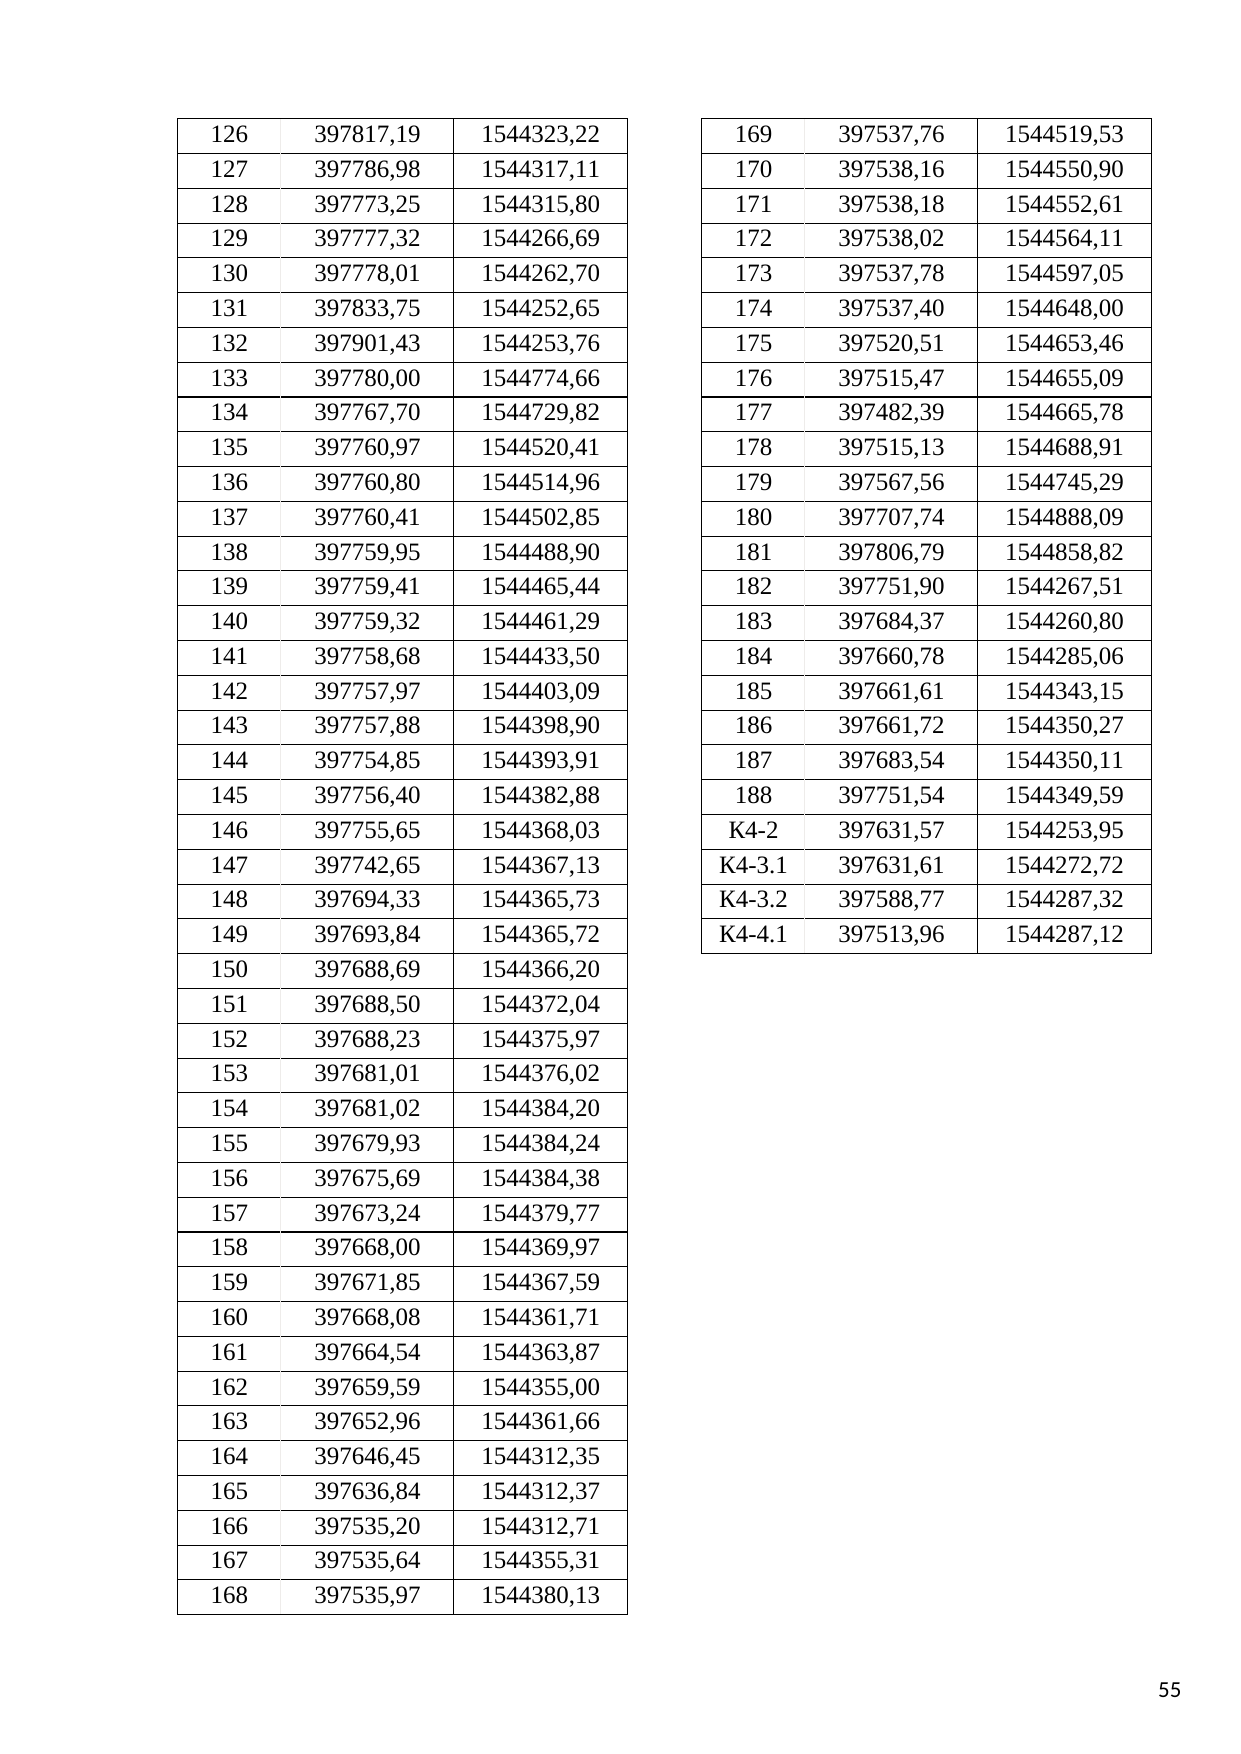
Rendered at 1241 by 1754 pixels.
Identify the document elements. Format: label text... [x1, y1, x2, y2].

table_cell 140 [178, 606, 280, 640]
table_cell 397537,40 [805, 293, 977, 327]
table_cell 1544858,82 [978, 537, 1151, 570]
table_cell 136 [178, 467, 280, 501]
table_cell 1544384,38 [454, 1163, 627, 1197]
table_cell 1544520,41 [454, 432, 627, 466]
table_cell 1544287,32 [978, 885, 1151, 918]
table_cell 1544382,88 [454, 780, 627, 814]
table_cell 170 [702, 154, 804, 188]
table_cell 397760,41 [281, 502, 453, 536]
table_cell 137 [178, 502, 280, 536]
table_cell 1544514,96 [454, 467, 627, 501]
table_cell 397659,59 [281, 1372, 453, 1405]
table_cell 168 [178, 1580, 280, 1614]
table_cell 129 [178, 224, 280, 257]
table_cell 1544361,71 [454, 1302, 627, 1336]
table_cell 183 [702, 606, 804, 640]
table_cell 176 [702, 363, 804, 396]
table_cell 397646,45 [281, 1441, 453, 1475]
table_cell 1544262,70 [454, 258, 627, 292]
table_cell К4-4.1 [702, 919, 804, 953]
table_cell 145 [178, 780, 280, 814]
table_cell 397817,19 [281, 119, 453, 153]
table_cell 397661,72 [805, 711, 977, 744]
table_cell 397515,13 [805, 432, 977, 466]
table_cell 397754,85 [281, 745, 453, 779]
table_cell 397760,80 [281, 467, 453, 501]
table_cell 397778,01 [281, 258, 453, 292]
table_cell 1544461,29 [454, 606, 627, 640]
table_cell 131 [178, 293, 280, 327]
table_cell 1544888,09 [978, 502, 1151, 536]
table_cell 397515,47 [805, 363, 977, 396]
table_cell 164 [178, 1441, 280, 1475]
table_cell 181 [702, 537, 804, 570]
table_cell 138 [178, 537, 280, 570]
table_cell 159 [178, 1267, 280, 1301]
table_cell 1544350,11 [978, 745, 1151, 779]
table_cell 1544384,20 [454, 1093, 627, 1127]
table_cell 155 [178, 1128, 280, 1162]
table_cell 397535,97 [281, 1580, 453, 1614]
table_cell 154 [178, 1093, 280, 1127]
table_cell 1544260,80 [978, 606, 1151, 640]
table_cell 397652,96 [281, 1406, 453, 1440]
table_cell 397538,18 [805, 189, 977, 222]
table_cell 1544343,15 [978, 676, 1151, 709]
table_cell 130 [178, 258, 280, 292]
table_cell 397513,96 [805, 919, 977, 953]
table_cell 1544398,90 [454, 711, 627, 744]
table_cell 1544369,97 [454, 1233, 627, 1266]
table_cell К4-3.1 [702, 850, 804, 883]
table_cell 1544403,09 [454, 676, 627, 709]
table_cell 1544745,29 [978, 467, 1151, 501]
table_cell 1544502,85 [454, 502, 627, 536]
table_cell 1544729,82 [454, 398, 627, 431]
table_cell 1544655,09 [978, 363, 1151, 396]
table_cell 126 [178, 119, 280, 153]
table_cell 163 [178, 1406, 280, 1440]
table_cell 128 [178, 189, 280, 222]
table_cell 1544688,91 [978, 432, 1151, 466]
table_cell К4-2 [702, 815, 804, 849]
table_cell 397755,65 [281, 815, 453, 849]
table_cell 1544363,87 [454, 1337, 627, 1371]
table_cell 135 [178, 432, 280, 466]
table_cell 397535,20 [281, 1511, 453, 1544]
table_cell 1544312,37 [454, 1476, 627, 1510]
table_cell 397482,39 [805, 398, 977, 431]
table_cell 397833,75 [281, 293, 453, 327]
table_cell 1544365,73 [454, 885, 627, 918]
table_cell 1544267,51 [978, 571, 1151, 605]
table_cell 182 [702, 571, 804, 605]
table_cell 397758,68 [281, 641, 453, 675]
table_cell 397756,40 [281, 780, 453, 814]
table_cell 174 [702, 293, 804, 327]
table_cell 1544349,59 [978, 780, 1151, 814]
table_cell 397757,88 [281, 711, 453, 744]
table_cell 397631,57 [805, 815, 977, 849]
table_cell 172 [702, 224, 804, 257]
table_cell 1544367,59 [454, 1267, 627, 1301]
table_cell 1544365,72 [454, 919, 627, 953]
table_cell 397777,32 [281, 224, 453, 257]
table_cell 1544366,20 [454, 954, 627, 988]
table_cell 1544355,31 [454, 1546, 627, 1579]
table_cell 397759,32 [281, 606, 453, 640]
table_cell 397681,02 [281, 1093, 453, 1127]
table_cell 397688,50 [281, 989, 453, 1023]
table_cell 397673,24 [281, 1198, 453, 1231]
table_cell 1544665,78 [978, 398, 1151, 431]
table_cell 1544393,91 [454, 745, 627, 779]
table_cell 397694,33 [281, 885, 453, 918]
table_cell 397683,54 [805, 745, 977, 779]
table_cell 397671,85 [281, 1267, 453, 1301]
table_cell 134 [178, 398, 280, 431]
table_cell 1544253,76 [454, 328, 627, 362]
table_cell 1544355,00 [454, 1372, 627, 1405]
table_cell 397538,16 [805, 154, 977, 188]
table_cell 177 [702, 398, 804, 431]
table_cell 153 [178, 1059, 280, 1092]
table_cell 139 [178, 571, 280, 605]
table_cell 148 [178, 885, 280, 918]
table_cell 146 [178, 815, 280, 849]
table_cell 397751,90 [805, 571, 977, 605]
table_cell 1544465,44 [454, 571, 627, 605]
table_cell 173 [702, 258, 804, 292]
table_cell 1544312,71 [454, 1511, 627, 1544]
table_cell 397675,69 [281, 1163, 453, 1197]
table_cell 1544375,97 [454, 1024, 627, 1057]
table_cell 1544368,03 [454, 815, 627, 849]
table_cell 397588,77 [805, 885, 977, 918]
table_cell 151 [178, 989, 280, 1023]
table_cell 133 [178, 363, 280, 396]
table_cell 397759,41 [281, 571, 453, 605]
table_cell К4-3.2 [702, 885, 804, 918]
table_cell 1544379,77 [454, 1198, 627, 1231]
table_cell 1544519,53 [978, 119, 1151, 153]
table_cell 127 [178, 154, 280, 188]
table_cell 397537,76 [805, 119, 977, 153]
table_cell 397520,51 [805, 328, 977, 362]
table_cell 397693,84 [281, 919, 453, 953]
table_cell 152 [178, 1024, 280, 1057]
table_cell 397660,78 [805, 641, 977, 675]
table_cell 397538,02 [805, 224, 977, 257]
table_cell 169 [702, 119, 804, 153]
table_cell 1544312,35 [454, 1441, 627, 1475]
table_cell 397636,84 [281, 1476, 453, 1510]
table_cell 175 [702, 328, 804, 362]
table_cell 397757,97 [281, 676, 453, 709]
table_cell 397751,54 [805, 780, 977, 814]
table_cell 1544564,11 [978, 224, 1151, 257]
table_cell 1544550,90 [978, 154, 1151, 188]
table_cell 397786,98 [281, 154, 453, 188]
table_cell 397668,00 [281, 1233, 453, 1266]
table_cell 184 [702, 641, 804, 675]
table_cell 143 [178, 711, 280, 744]
table_cell 397773,25 [281, 189, 453, 222]
table_cell 186 [702, 711, 804, 744]
table_cell 1544253,95 [978, 815, 1151, 849]
table_cell 1544372,04 [454, 989, 627, 1023]
table_cell 187 [702, 745, 804, 779]
table_cell 158 [178, 1233, 280, 1266]
table_cell 157 [178, 1198, 280, 1231]
table_cell 149 [178, 919, 280, 953]
table_cell 397664,54 [281, 1337, 453, 1371]
table_cell 178 [702, 432, 804, 466]
table_cell 397742,65 [281, 850, 453, 883]
table_cell 397567,56 [805, 467, 977, 501]
table_cell 1544315,80 [454, 189, 627, 222]
table_cell 397668,08 [281, 1302, 453, 1336]
table_cell 141 [178, 641, 280, 675]
table_cell 1544648,00 [978, 293, 1151, 327]
table_cell 397780,00 [281, 363, 453, 396]
table_cell 1544552,61 [978, 189, 1151, 222]
table_cell 1544384,24 [454, 1128, 627, 1162]
table_cell 1544488,90 [454, 537, 627, 570]
table_cell 1544317,11 [454, 154, 627, 188]
table_cell 150 [178, 954, 280, 988]
table_cell 1544350,27 [978, 711, 1151, 744]
table_cell 397901,43 [281, 328, 453, 362]
table_cell 1544597,05 [978, 258, 1151, 292]
table_cell 397759,95 [281, 537, 453, 570]
table_cell 1544266,69 [454, 224, 627, 257]
table_cell 147 [178, 850, 280, 883]
table_cell 397684,37 [805, 606, 977, 640]
table_cell 180 [702, 502, 804, 536]
table_cell 397806,79 [805, 537, 977, 570]
table_cell 397767,70 [281, 398, 453, 431]
table_cell 397631,61 [805, 850, 977, 883]
table_cell 397688,23 [281, 1024, 453, 1057]
table_cell 144 [178, 745, 280, 779]
table_cell 132 [178, 328, 280, 362]
table_cell 1544285,06 [978, 641, 1151, 675]
table_cell 397537,78 [805, 258, 977, 292]
table_cell 161 [178, 1337, 280, 1371]
table_cell 188 [702, 780, 804, 814]
table_cell 1544367,13 [454, 850, 627, 883]
table_cell 171 [702, 189, 804, 222]
table_cell 166 [178, 1511, 280, 1544]
table_cell 1544252,65 [454, 293, 627, 327]
table_cell 156 [178, 1163, 280, 1197]
table_cell 1544653,46 [978, 328, 1151, 362]
table_cell 397688,69 [281, 954, 453, 988]
table_cell 179 [702, 467, 804, 501]
table_cell 167 [178, 1546, 280, 1579]
table_cell 397707,74 [805, 502, 977, 536]
table_cell 160 [178, 1302, 280, 1336]
table_cell 1544272,72 [978, 850, 1151, 883]
table_cell 1544361,66 [454, 1406, 627, 1440]
table_cell 397535,64 [281, 1546, 453, 1579]
table_cell 1544287,12 [978, 919, 1151, 953]
table_cell 185 [702, 676, 804, 709]
table_cell 397681,01 [281, 1059, 453, 1092]
table_cell 1544376,02 [454, 1059, 627, 1092]
table_cell 165 [178, 1476, 280, 1510]
table_cell 397661,61 [805, 676, 977, 709]
table_cell 397760,97 [281, 432, 453, 466]
table_cell 1544380,13 [454, 1580, 627, 1614]
table_cell 1544323,22 [454, 119, 627, 153]
table_cell 142 [178, 676, 280, 709]
table_cell 397679,93 [281, 1128, 453, 1162]
table_cell 1544774,66 [454, 363, 627, 396]
table_cell 1544433,50 [454, 641, 627, 675]
table_cell 162 [178, 1372, 280, 1405]
